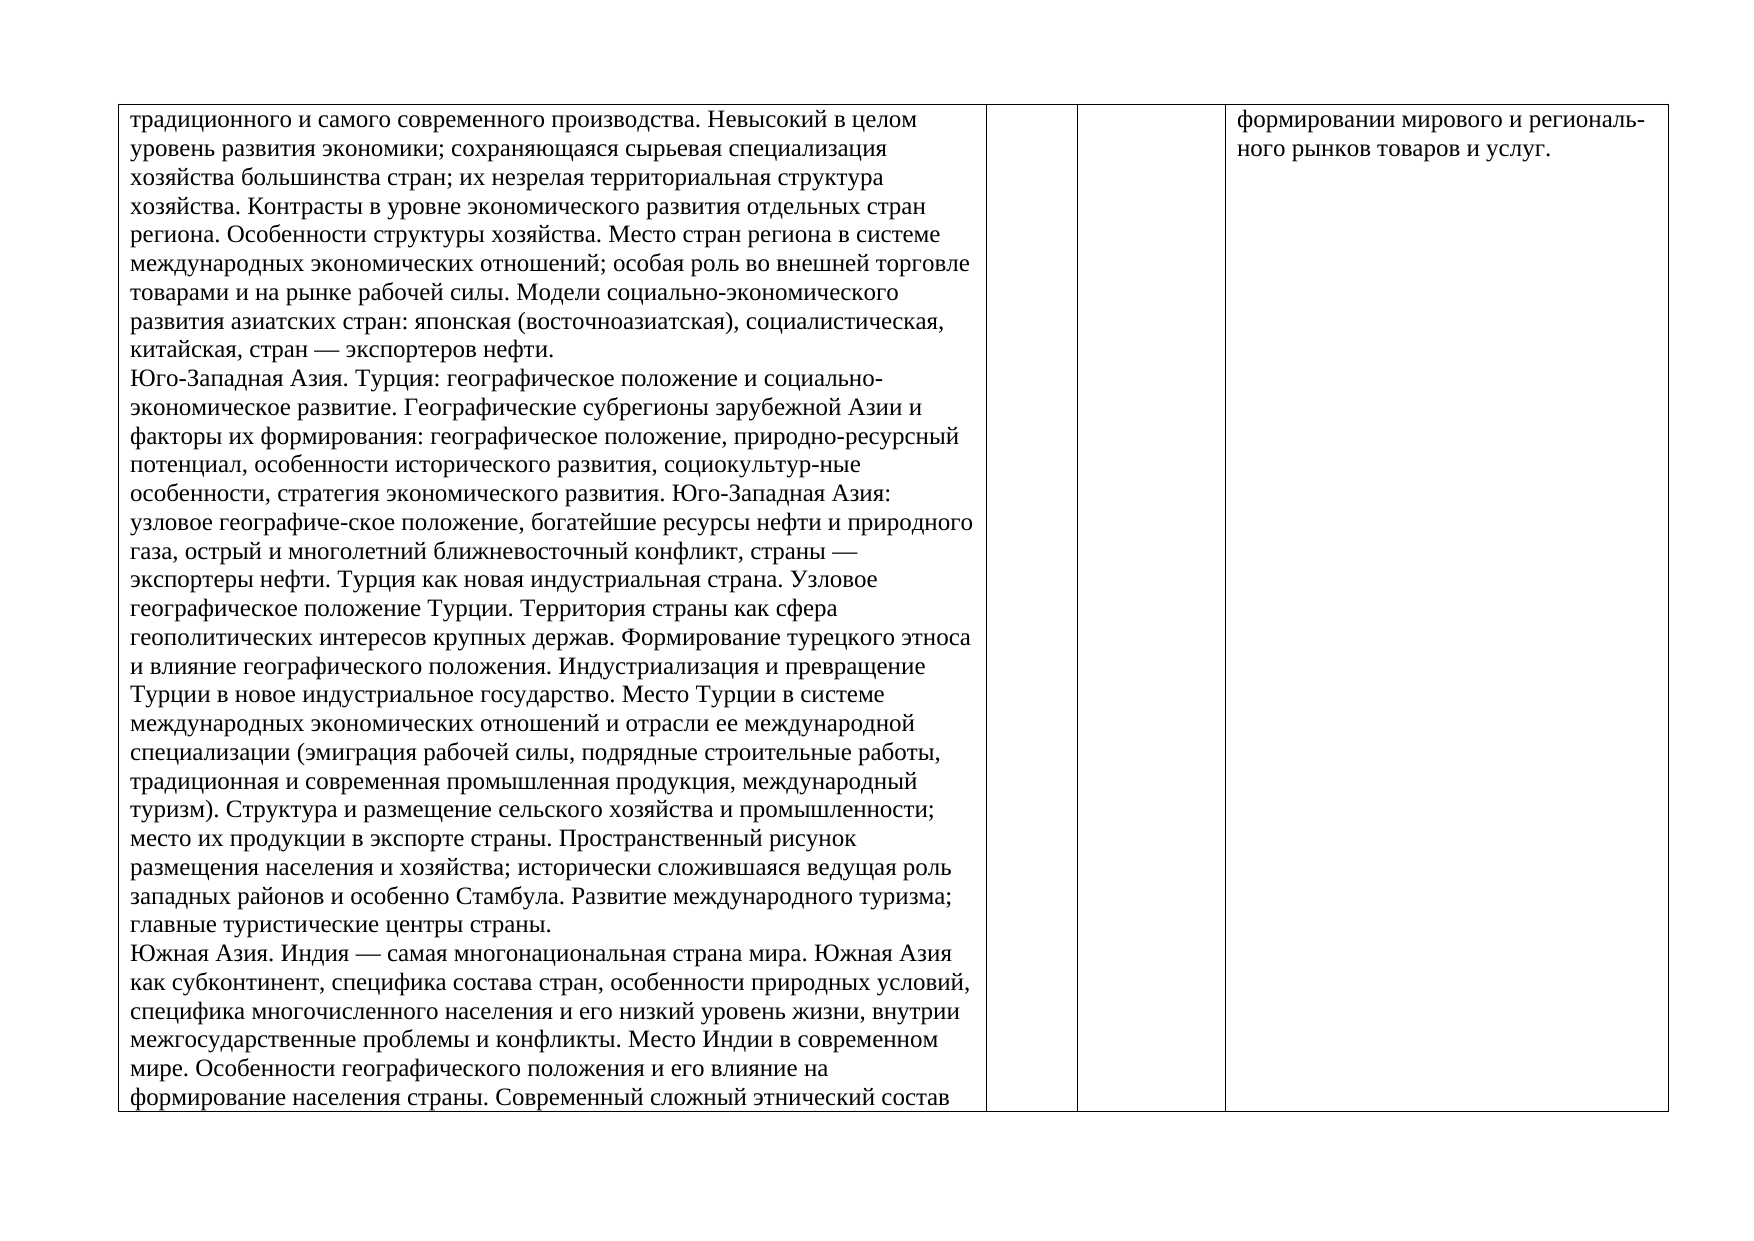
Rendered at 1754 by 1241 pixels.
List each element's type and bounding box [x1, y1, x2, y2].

table_cell [987, 105, 1077, 1111]
table_cell [1226, 105, 1668, 1111]
table_cell [1078, 105, 1225, 1111]
table_cell [119, 105, 986, 1111]
